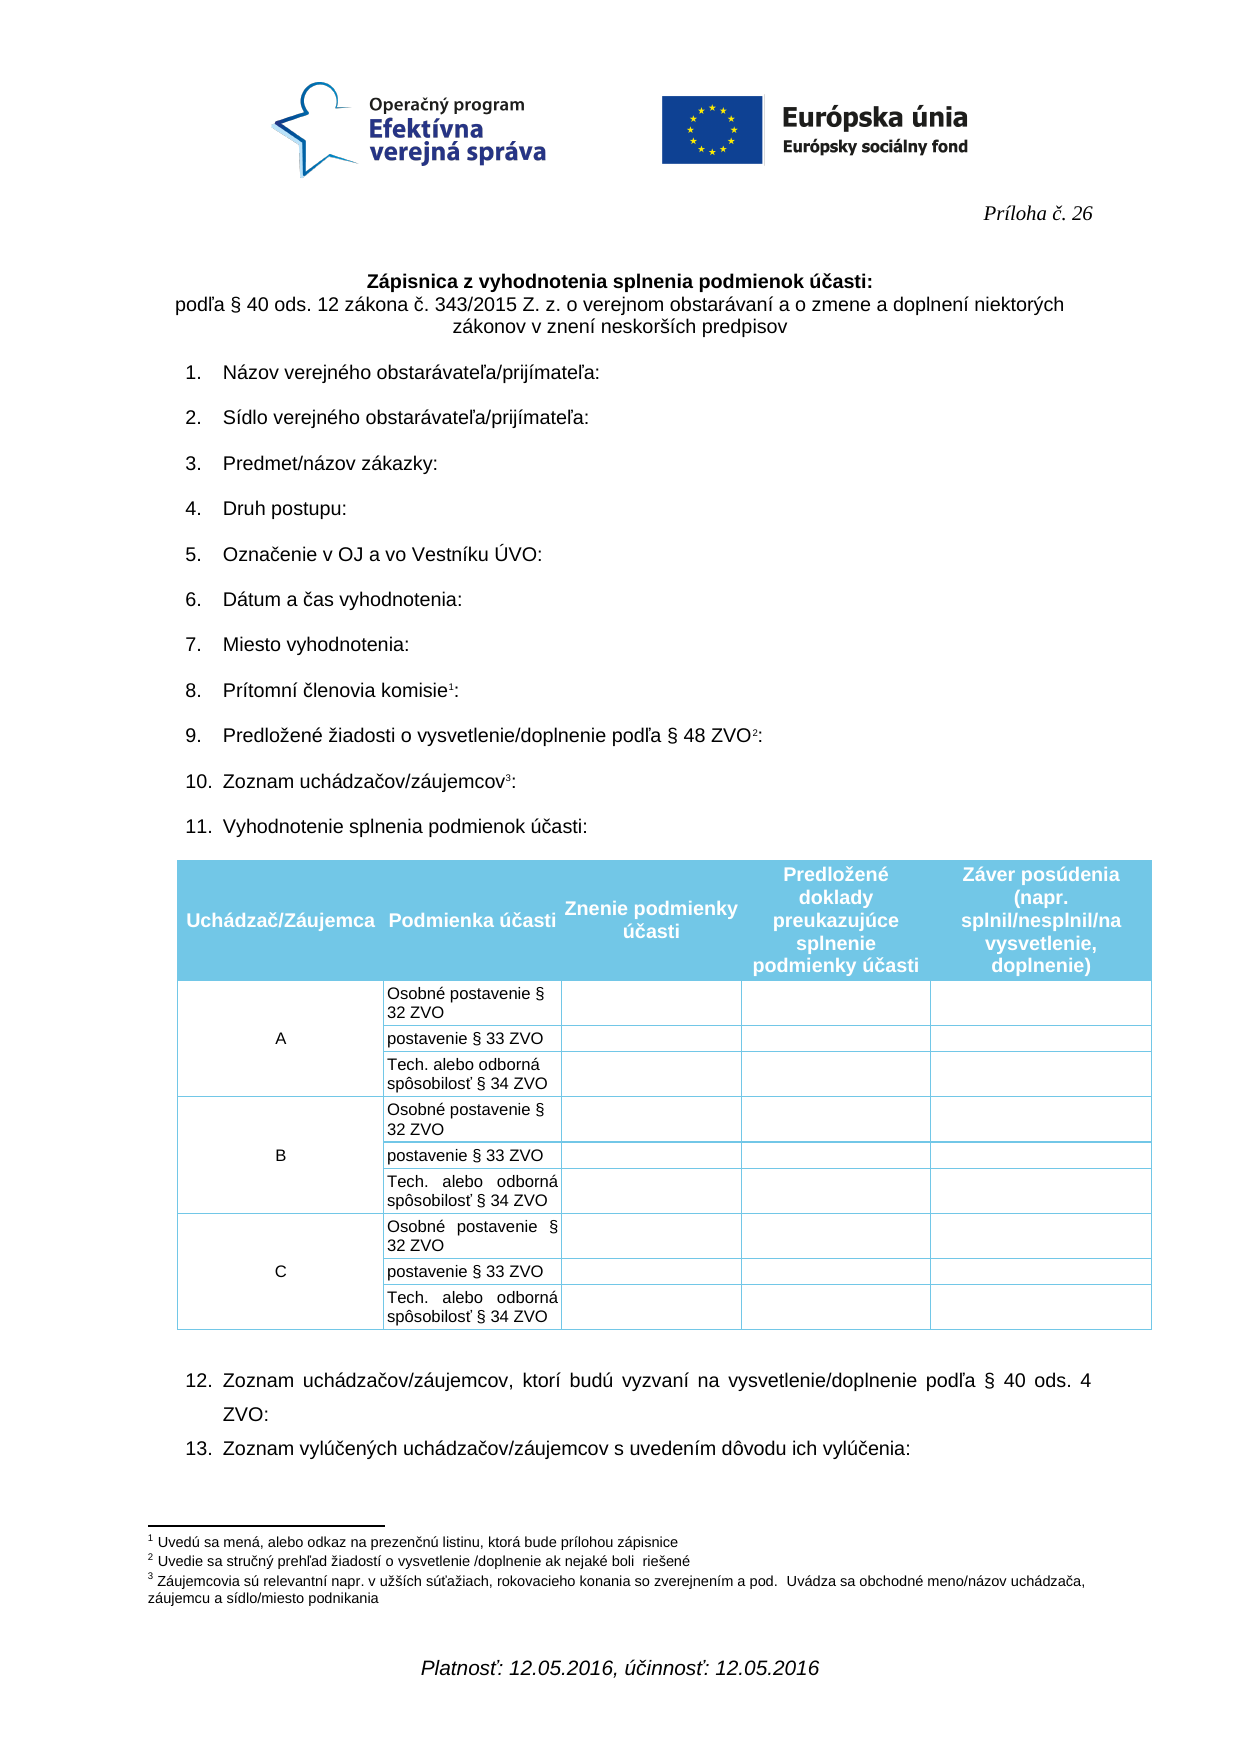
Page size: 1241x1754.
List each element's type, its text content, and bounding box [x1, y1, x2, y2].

list Predmet/názov zákazky: [185, 452, 1092, 474]
list Zoznam vylúčených uchádzačov/záujemcov s uvedením dôvodu ich vylúčenia: [185, 1437, 1092, 1459]
table_cell [562, 981, 741, 1025]
table_cell [931, 1143, 1151, 1167]
table_cell Tech. alebo odborná spôsobilosť § 34 ZVO [384, 1285, 561, 1329]
table_cell [931, 1214, 1151, 1258]
list Sídlo verejného obstarávateľa/prijímateľa: [185, 406, 1092, 429]
list Vyhodnotenie splnenia podmienok účasti: [185, 815, 1092, 838]
list Zoznam uchádzačov/záujemcov: [185, 769, 1092, 792]
table_cell [562, 1214, 741, 1258]
table_cell [742, 1097, 930, 1141]
table_cell [742, 1026, 930, 1051]
list Miesto vyhodnotenia: [185, 633, 1092, 656]
table_cell Tech. alebo odborná spôsobilosť § 34 ZVO [384, 1169, 561, 1213]
table_header Podmienka účasti [384, 860, 561, 980]
picture [246, 73, 994, 201]
table_cell Osobné postavenie § 32 ZVO [384, 981, 561, 1025]
table_cell postavenie § 33 ZVO [384, 1026, 561, 1051]
table_cell Osobné postavenie § 32 ZVO [384, 1214, 561, 1258]
table_cell postavenie § 33 ZVO [384, 1259, 561, 1284]
table_cell [931, 1169, 1151, 1213]
table_header Znenie podmienky účasti [562, 860, 741, 980]
text Príloha č. 26 [148, 200, 1092, 224]
list Predložené žiadosti o vysvetlenie/doplnenie podľa § 48 ZVO: [185, 724, 1092, 747]
table_cell [742, 1052, 930, 1096]
table_cell [742, 1285, 930, 1329]
table_cell [742, 1214, 930, 1258]
list Názov verejného obstarávateľa/prijímateľa: [185, 361, 1092, 383]
list Zoznam uchádzačov/záujemcov, ktorí budú vyzvaní na vysvetlenie/doplnenie podľa § 40 ods. 4 ZVO: [185, 1368, 1092, 1425]
table_cell [931, 981, 1151, 1025]
table_cell [562, 1259, 741, 1284]
table_cell [562, 1169, 741, 1213]
list Dátum a čas vyhodnotenia: [185, 588, 1092, 611]
table_cell [931, 1259, 1151, 1284]
table_cell Tech. alebo odborná spôsobilosť § 34 ZVO [384, 1052, 561, 1096]
table_cell B [178, 1097, 383, 1213]
table_cell C [178, 1214, 383, 1329]
table_cell [742, 981, 930, 1025]
table_cell [931, 1097, 1151, 1141]
table_cell [562, 1285, 741, 1329]
table_cell postavenie § 33 ZVO [384, 1143, 561, 1167]
table_cell [931, 1285, 1151, 1329]
table_cell [742, 1259, 930, 1284]
list Označenie v OJ a vo Vestníku ÚVO: [185, 542, 1092, 565]
table_cell [742, 1169, 930, 1213]
table_cell Osobné postavenie § 32 ZVO [384, 1097, 561, 1141]
text Zápisnica z vyhodnotenia splnenia podmienok účasti: [148, 270, 1092, 293]
table_cell [742, 1143, 930, 1167]
table_header Predložené doklady preukazujúce splnenie podmienky účasti [742, 860, 930, 980]
table_header Uchádzač/Záujemca [178, 860, 383, 980]
list Druh postupu: [185, 497, 1092, 520]
table_cell [931, 1052, 1151, 1096]
table_cell [931, 1026, 1151, 1051]
table_cell [562, 1026, 741, 1051]
table_cell [562, 1052, 741, 1096]
list Prítomní členovia komisie: [185, 679, 1092, 701]
table_cell [562, 1097, 741, 1141]
text podľa § 40 ods. 12 zákona č. 343/2015 Z. z. o verejnom obstarávaní a o zmene a doplnení niektorých zákonov v znení neskorších predpisov [148, 293, 1092, 338]
table_header Záver posúdenia (napr. splnil/nesplnil/na vysvetlenie, doplnenie) [931, 860, 1151, 980]
table_cell A [178, 981, 383, 1096]
table_cell [562, 1143, 741, 1167]
